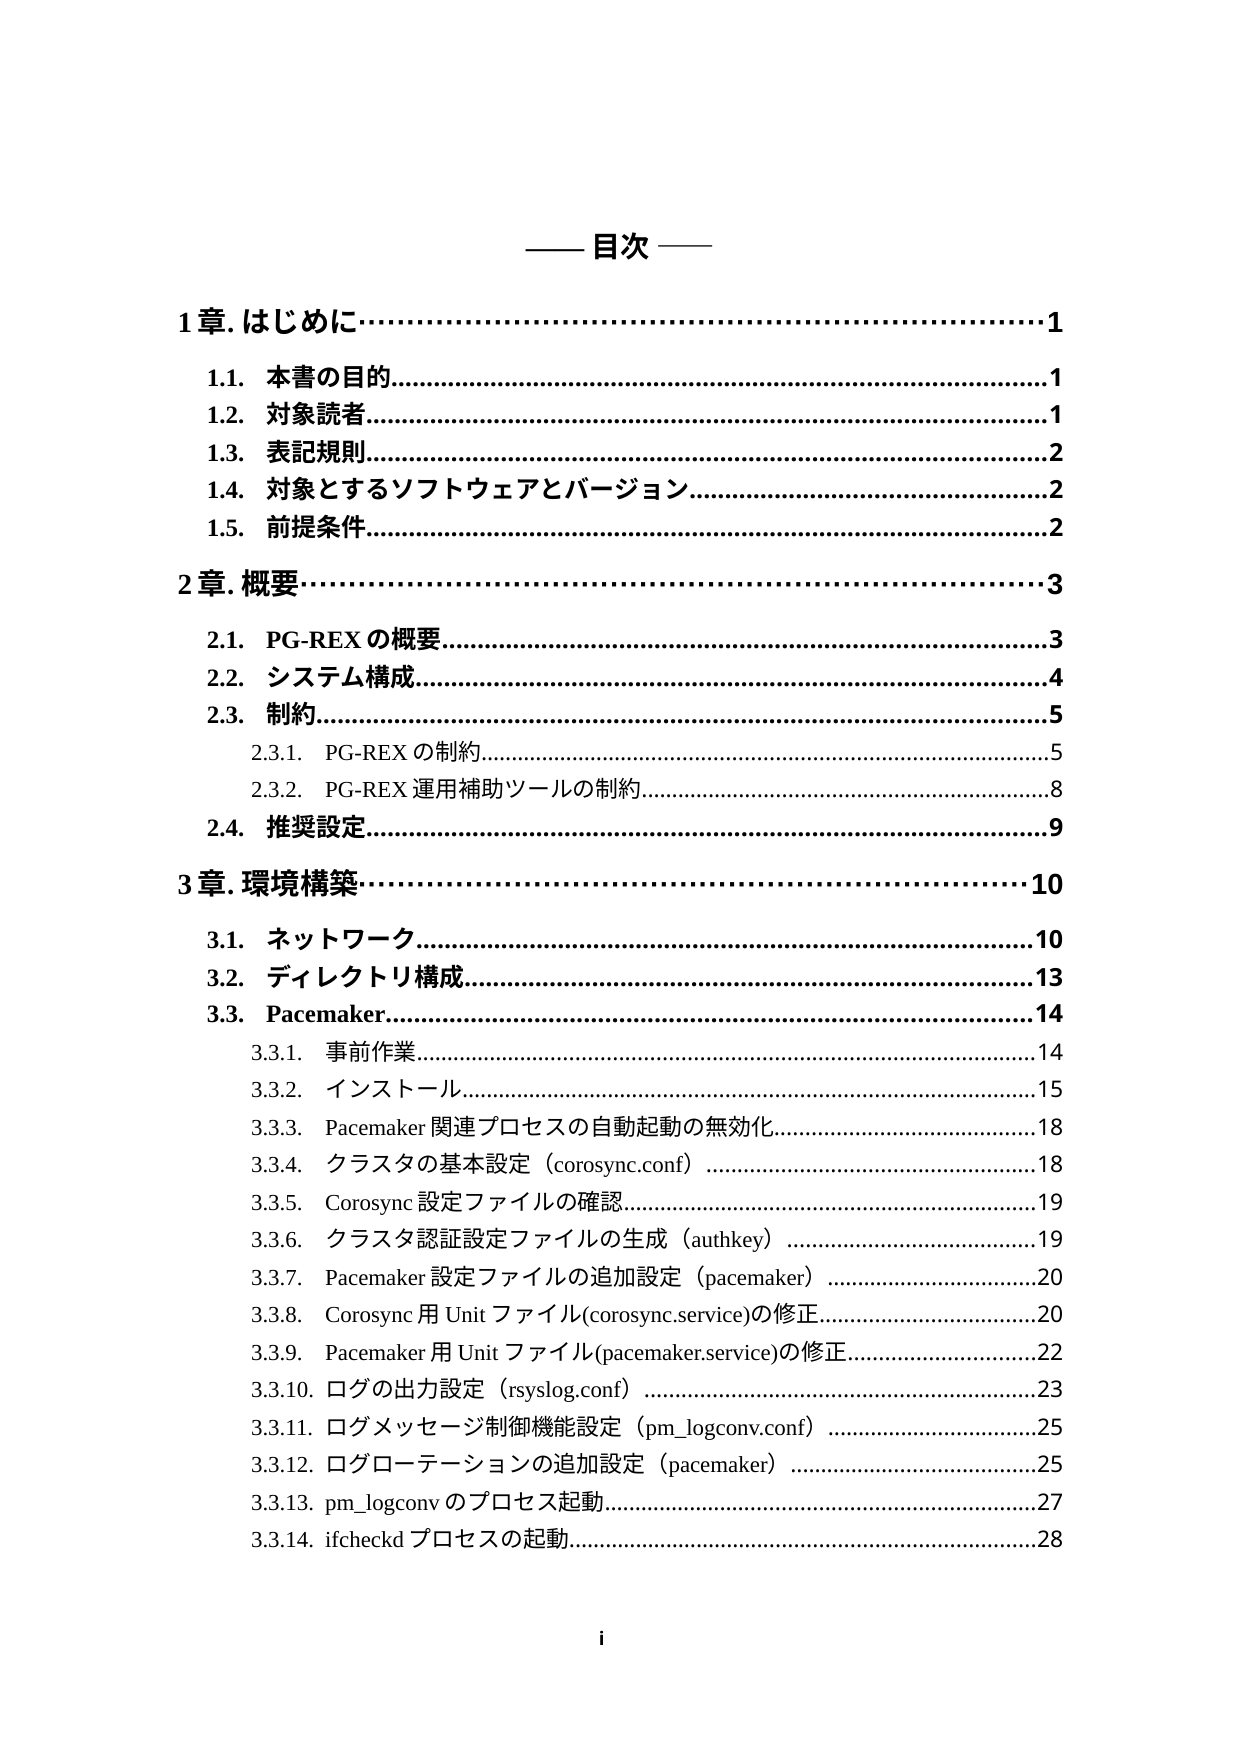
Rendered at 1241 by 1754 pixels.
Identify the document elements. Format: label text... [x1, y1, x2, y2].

text 1.4. 対象とするソフトウェアとバージョン 2 [177, 469, 913, 507]
text 3章. 環境構築 10 [177, 844, 1063, 919]
text 3.3.4. クラスタの基本設定（corosync.conf） 18 [177, 1144, 1063, 1182]
text 3.3. Pacemaker 14 [177, 994, 913, 1032]
text 3.3.11. ログメッセージ制御機能設定（pm_logconv.conf） 25 [177, 1407, 1063, 1444]
text 2.4. 推奨設定 9 [177, 807, 913, 844]
text 2章. 概要 3 [177, 544, 1063, 619]
text 1.2. 対象読者 1 [177, 394, 913, 432]
text 3.2. ディレクトリ構成 13 [177, 957, 913, 994]
text 3.3.9. Pacemaker用Unitファイル(pacemaker.service)の修正 22 [177, 1332, 1063, 1369]
text 1.1. 本書の目的 1 [177, 357, 913, 394]
text 3.3.8. Corosync用Unitファイル(corosync.service)の修正 20 [177, 1294, 1063, 1332]
text 2.3. 制約 5 [177, 694, 913, 732]
text 3.3.7. Pacemaker設定ファイルの追加設定（pacemaker） 20 [177, 1257, 1063, 1294]
text 3.3.13. pm_logconvのプロセス起動 27 [177, 1482, 1063, 1519]
text 3.3.2. インストール 15 [177, 1069, 1063, 1107]
text 3.3.10. ログの出力設定（rsyslog.conf） 23 [177, 1369, 1063, 1407]
text 2.1. PG-REXの概要 3 [177, 619, 913, 657]
text 1.5. 前提条件 2 [177, 507, 913, 544]
text 1.3. 表記規則 2 [177, 432, 913, 469]
text 3.3.1. 事前作業 14 [177, 1032, 1063, 1069]
text 2.3.1. PG-REXの制約 5 [177, 732, 1063, 769]
text 3.3.3. Pacemaker関連プロセスの自動起動の無効化 18 [177, 1107, 1063, 1144]
text 1章. はじめに 1 [177, 282, 1063, 357]
text 3.3.14. ifcheckdプロセスの起動 28 [177, 1519, 1063, 1557]
text 3.3.6. クラスタ認証設定ファイルの生成（authkey） 19 [177, 1219, 1063, 1257]
text 2.2. システム構成 4 [177, 657, 913, 694]
text 3.1. ネットワーク 10 [177, 919, 913, 957]
text 2.3.2. PG-REX運用補助ツールの制約 8 [177, 769, 1063, 807]
text 3.3.12. ログローテーションの追加設定（pacemaker） 25 [177, 1444, 1063, 1482]
text ―― 目次 ―― [177, 207, 1063, 282]
text 3.3.5. Corosync設定ファイルの確認 19 [177, 1182, 1063, 1219]
